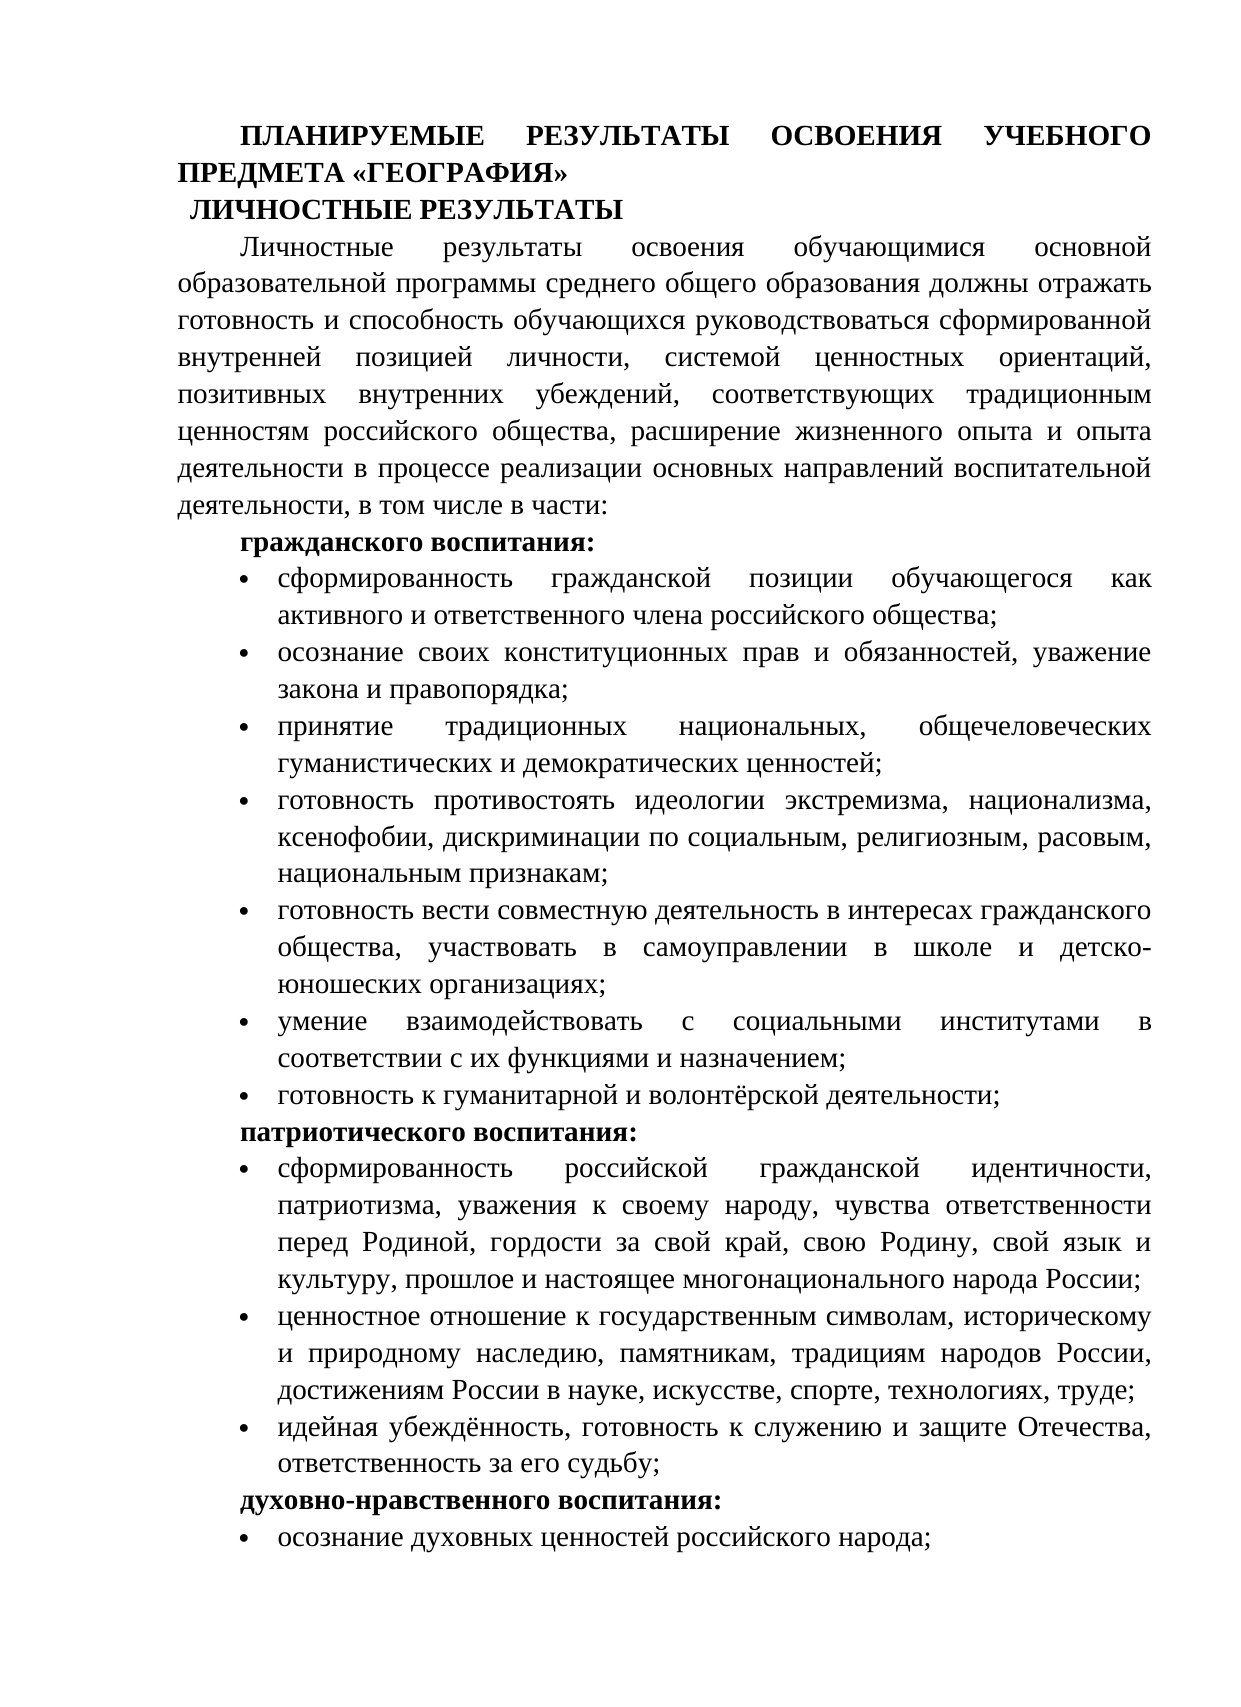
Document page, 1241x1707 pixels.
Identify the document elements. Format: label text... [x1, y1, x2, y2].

text ЛИЧНОСТНЫЕ РЕЗУЛЬТАТЫ [190, 192, 1152, 225]
list ценностное отношение к государственным символам, историческому и природному наследию, памятникам, традициям народов России, достижениям России в науке, искусстве, спорте, технологиях, труде; [240, 1298, 1152, 1405]
list идейная убеждённость, готовность к служению и защите Отечества, ответственность за его судьбу; [240, 1409, 1152, 1479]
text ПЛАНИРУЕМЫЕ РЕЗУЛЬТАТЫ ОСВОЕНИЯ УЧЕБНОГО ПРЕДМЕТА «ГЕОГРАФИЯ» [177, 118, 1152, 188]
list готовность к гуманитарной и волонтёрской деятельности; [240, 1077, 1152, 1110]
text духовно-нравственного воспитания: [177, 1482, 1152, 1516]
list принятие традиционных национальных, общечеловеческих гуманистических и демократических ценностей; [240, 708, 1152, 778]
list готовность вести совместную деятельность в интересах гражданского общества, участвовать в самоуправлении в школе и детско-юношеских организациях; [240, 892, 1152, 1000]
list осознание своих конституционных прав и обязанностей, уважение закона и правопорядка; [240, 634, 1152, 705]
text гражданского воспитания: [177, 524, 1152, 557]
list готовность противостоять идеологии экстремизма, национализма, ксенофобии, дискриминации по социальным, религиозным, расовым, национальным признакам; [240, 782, 1152, 889]
text патриотического воспитания: [177, 1114, 1152, 1147]
list сформированность российской гражданской идентичности, патриотизма, уважения к своему народу, чувства ответственности перед Родиной, гордости за свой край, свою Родину, свой язык и культуру, прошлое и настоящее многонационального народа России; [240, 1151, 1152, 1295]
list сформированность гражданской позиции обучающегося как активного и ответственного члена российского общества; [240, 561, 1152, 631]
list осознание духовных ценностей российского народа; [240, 1519, 1152, 1553]
list умение взаимодействовать с социальными институтами в соответствии с их функциями и назначением; [240, 1003, 1152, 1073]
text Личностные результаты освоения обучающимися основной образовательной программы среднего общего образования должны отражать готовность и способность обучающихся руководствоваться сформированной внутренней позицией личности, системой ценностных ориентаций, позитивных внутренних убеждений, соответствующих традиционным ценностям российского общества, расширение жизненного опыта и опыта деятельности в процессе реализации основных направлений воспитательной деятельности, в том числе в части: [177, 229, 1152, 520]
